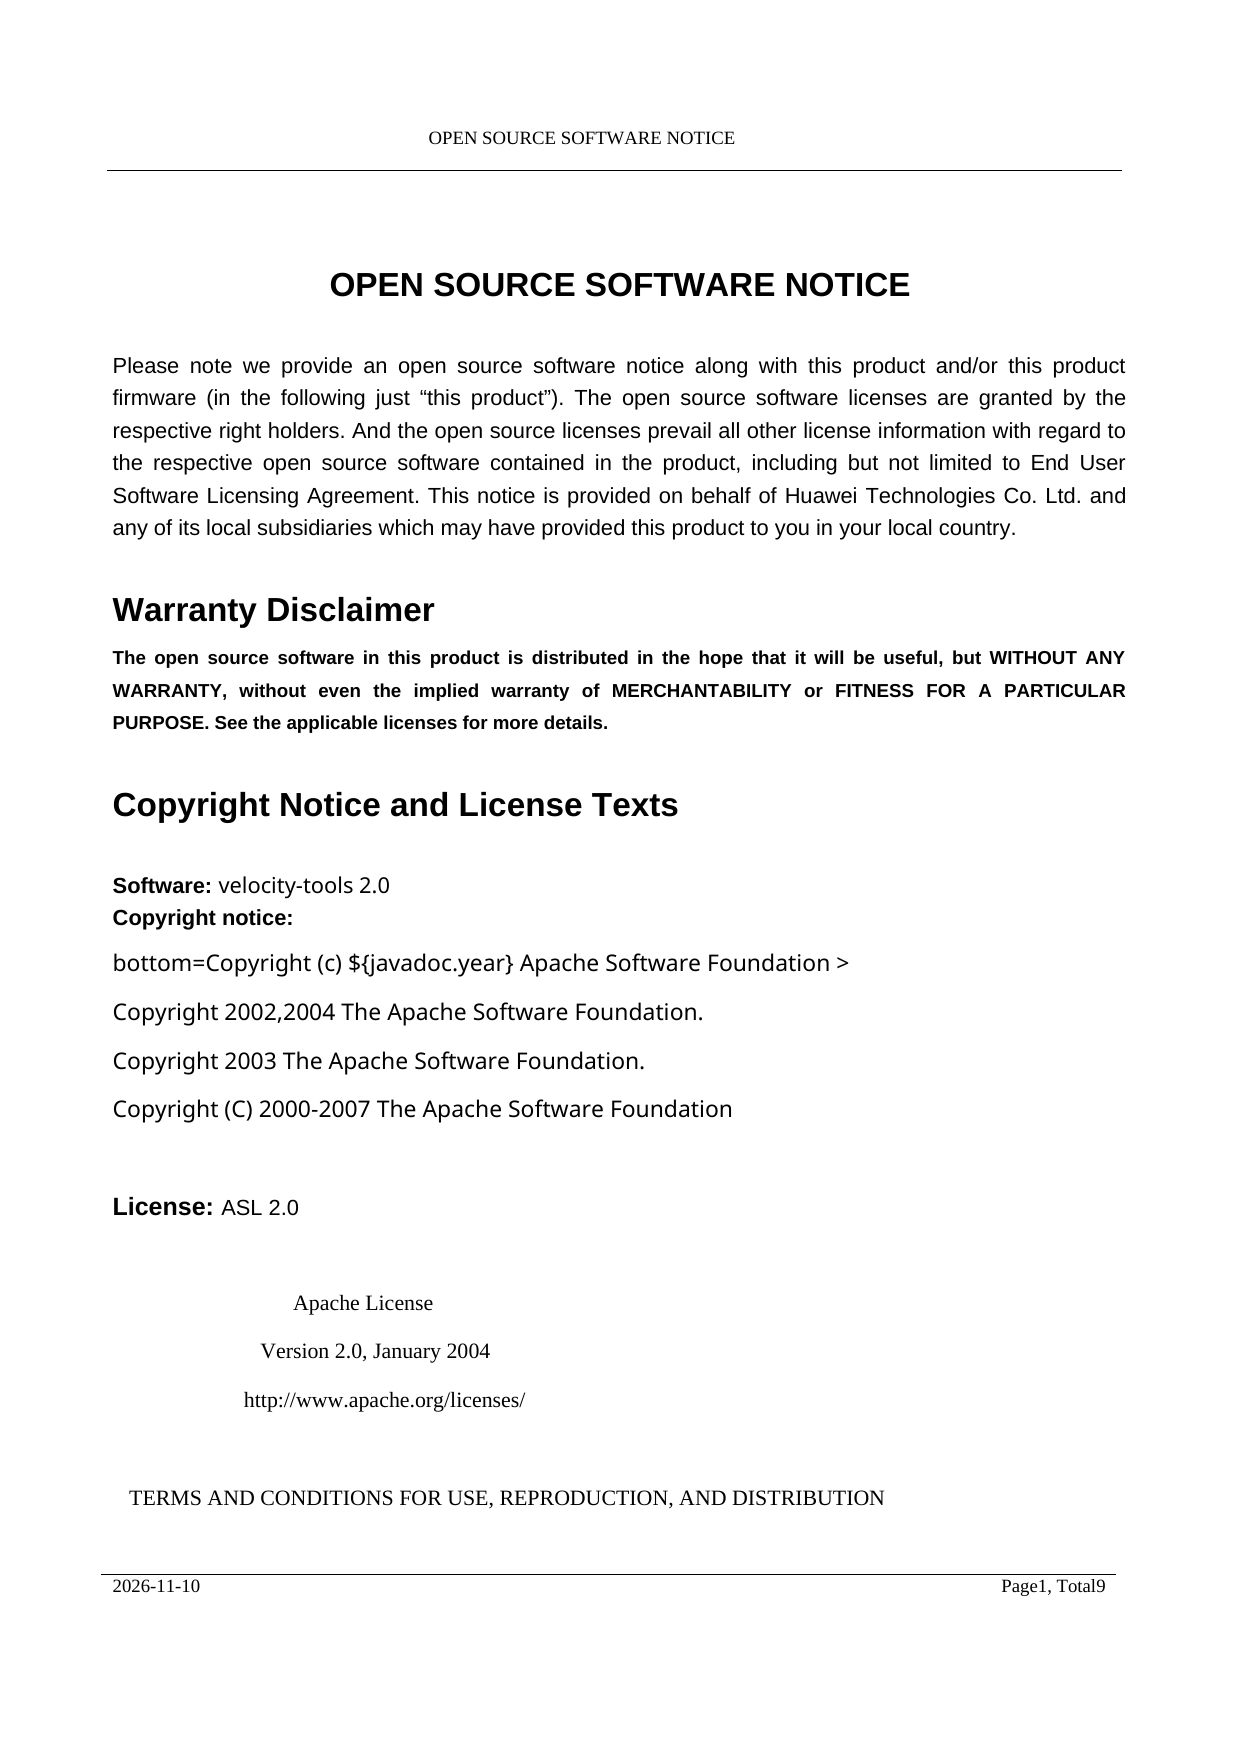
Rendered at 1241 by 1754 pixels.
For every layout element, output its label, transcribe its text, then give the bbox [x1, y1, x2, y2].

text License: ASL 2.0 [112, 1190, 1128, 1223]
text Warranty Disclaimer [112, 576, 1128, 641]
text Copyright Notice and License Texts [112, 771, 1128, 836]
text Copyright notice: [112, 901, 1128, 934]
text OPEN SOURCE SOFTWARE NOTICE [112, 251, 1128, 316]
text The open source software in this product is distributed in the hope that it will be useful, but WITHOUT ANY WARRANTY, without even the implied warranty of MERCHANTABILITY or FITNESS FOR A PARTICULAR PURPOSE. See the applicable licenses for more details. [112, 641, 1128, 739]
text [112, 1237, 1128, 1513]
text Please note we provide an open source software notice along with this product and/or this product firmware (in the following just “this product”). The open source software licenses are granted by the respective right holders. And the open source licenses prevail all other license information with regard to the respective open source software contained in the product, including but not limited to End User Software Licensing Agreement. This notice is provided on behalf of Huawei Technologies Co. Ltd. and any of its local subsidiaries which may have provided this product to you in your local country. [112, 349, 1128, 544]
text bottom=Copyright (c) ${javadoc.year} Apache Software Foundation > Copyright 2002,2004 The Apache Software Foundation. Copyright 2003 The Apache Software Foundation. Copyright (C) 2000-2007 The Apache Software Foundation [112, 947, 1128, 1174]
text Software: velocity-tools 2.0 [112, 869, 1128, 901]
